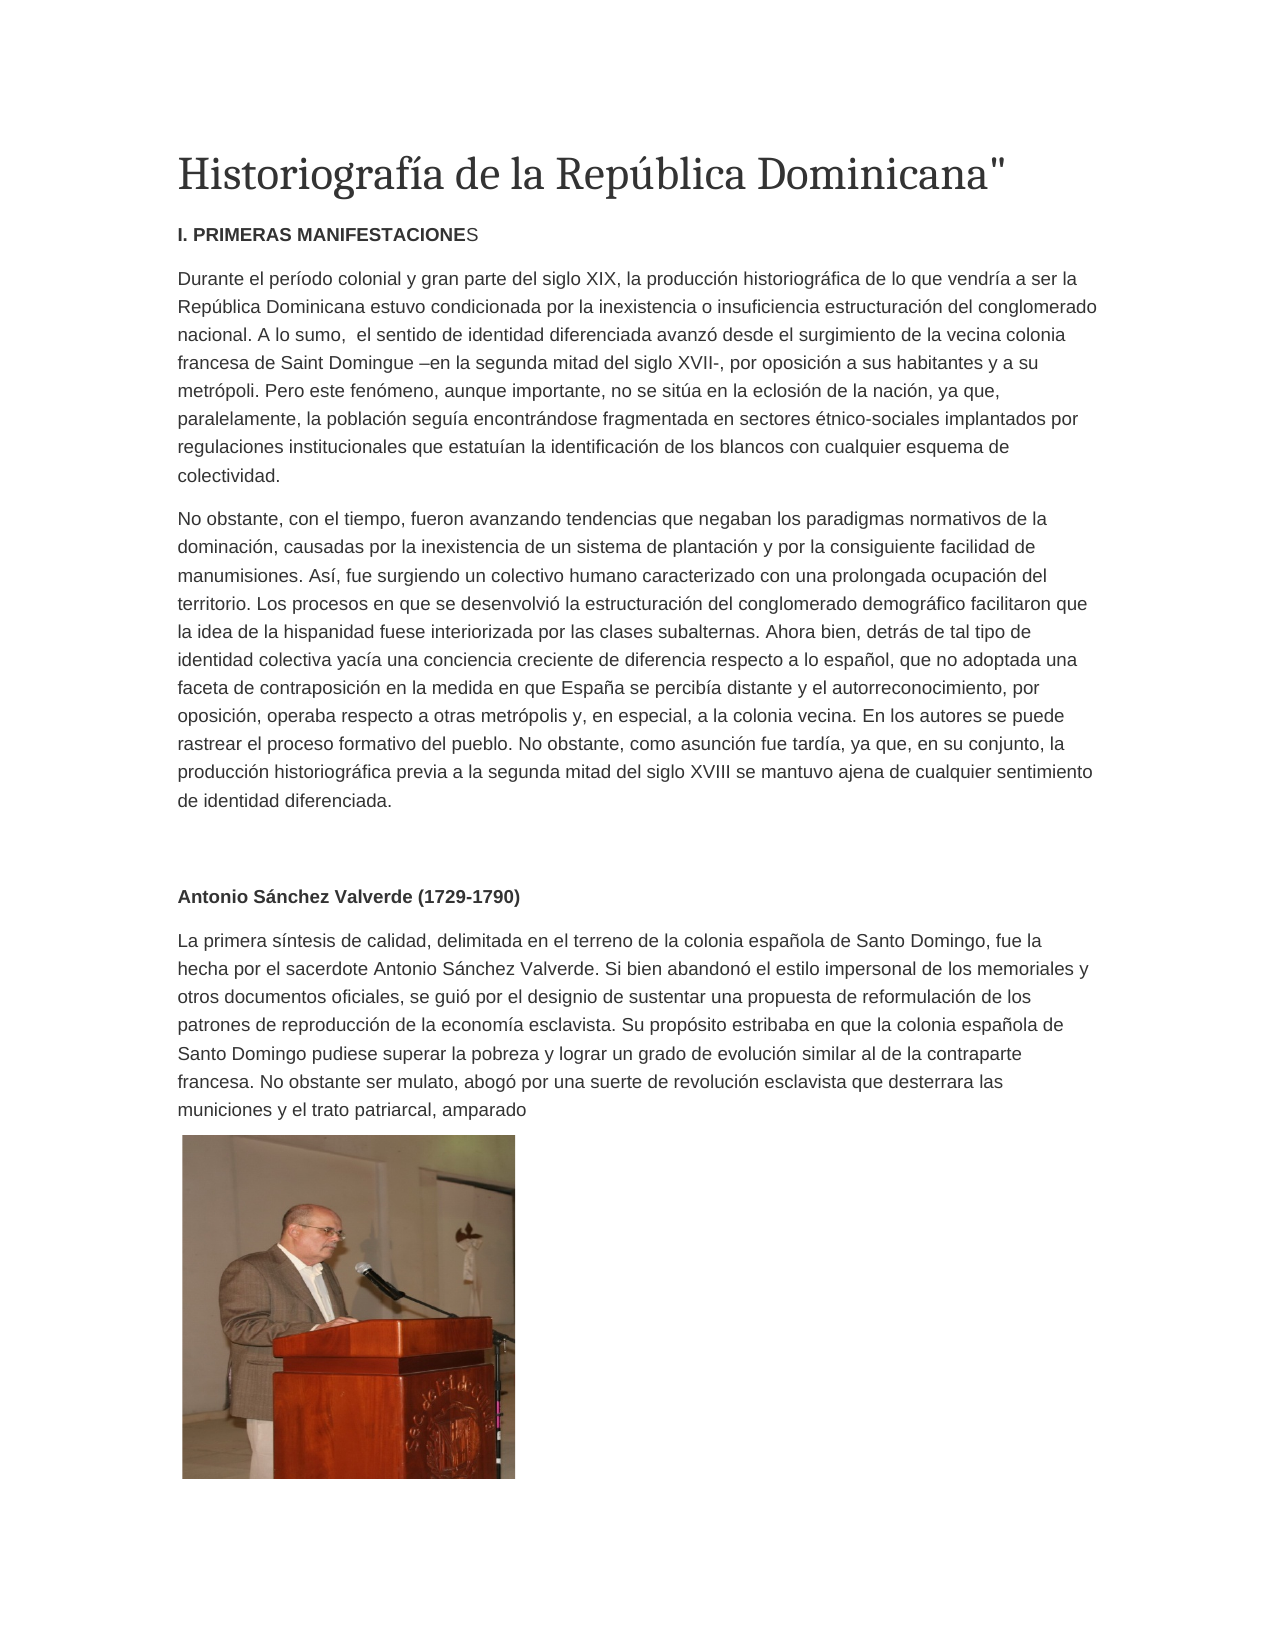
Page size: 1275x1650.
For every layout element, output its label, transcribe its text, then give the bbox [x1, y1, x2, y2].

text No obstante, con el tiempo, fueron avanzando tendencias que negaban los paradigmas normativos de la dominación, causadas por la inexistencia de un sistema de plantación y por la consiguiente facilidad de manumisiones. Así, fue surgiendo un colectivo humano caracterizado con una prolongada ocupación del territorio. Los procesos en que se desenvolvió la estructuración del conglomerado demográfico facilitaron que la idea de la hispanidad fuese interiorizada por las clases subalternas. Ahora bien, detrás de tal tipo de identidad colectiva yacía una conciencia creciente de diferencia respecto a lo español, que no adoptada una faceta de contraposición en la medida en que España se percibía distante y el autorreconocimiento, por oposición, operaba respecto a otras metrópolis y, en especial, a la colonia vecina. En los autores se puede rastrear el proceso formativo del pueblo. No obstante, como asunción fue tardía, ya que, en su conjunto, la producción historiográfica previa a la segunda mitad del siglo XVIII se mantuvo ajena de cualquier sentimiento de identidad diferenciada. [177, 502, 1098, 811]
text Antonio Sánchez Valverde (1729-1790) [177, 879, 1098, 908]
text Historiografía de la República Dominicana" [177, 148, 1098, 202]
text Durante el período colonial y gran parte del siglo XIX, la producción historiográfica de lo que vendría a ser la República Dominicana estuvo condicionada por la inexistencia o insuficiencia estructuración del conglomerado nacional. A lo sumo, el sentido de identidad diferenciada avanzó desde el surgimiento de la vecina colonia francesa de Saint Domingue –en la segunda mitad del siglo XVII-, por oposición a sus habitantes y a su metrópoli. Pero este fenómeno, aunque importante, no se sitúa en la eclosión de la nación, ya que, paralelamente, la población seguía encontrándose fragmentada en sectores étnico-sociales implantados por regulaciones institucionales que estatuían la identificación de los blancos con cualquier esquema de colectividad. [177, 261, 1098, 486]
text La primera síntesis de calidad, delimitada en el terreno de la colonia española de Santo Domingo, fue la hecha por el sacerdote Antonio Sánchez Valverde. Si bien abandonó el estilo impersonal de los memoriales y otros documentos oficiales, se guió por el designio de sustentar una propuesta de reformulación de los patrones de reproducción de la economía esclavista. Su propósito estribaba en que la colonia española de Santo Domingo pudiese superar la pobreza y lograr un grado de evolución similar al de la contraparte francesa. No obstante ser mulato, abogó por una suerte de revolución esclavista que desterrara las municiones y el trato patriarcal, amparado [177, 923, 1098, 1120]
text I. PRIMERAS MANIFESTACIONES [177, 217, 1098, 245]
picture [182, 1135, 516, 1479]
